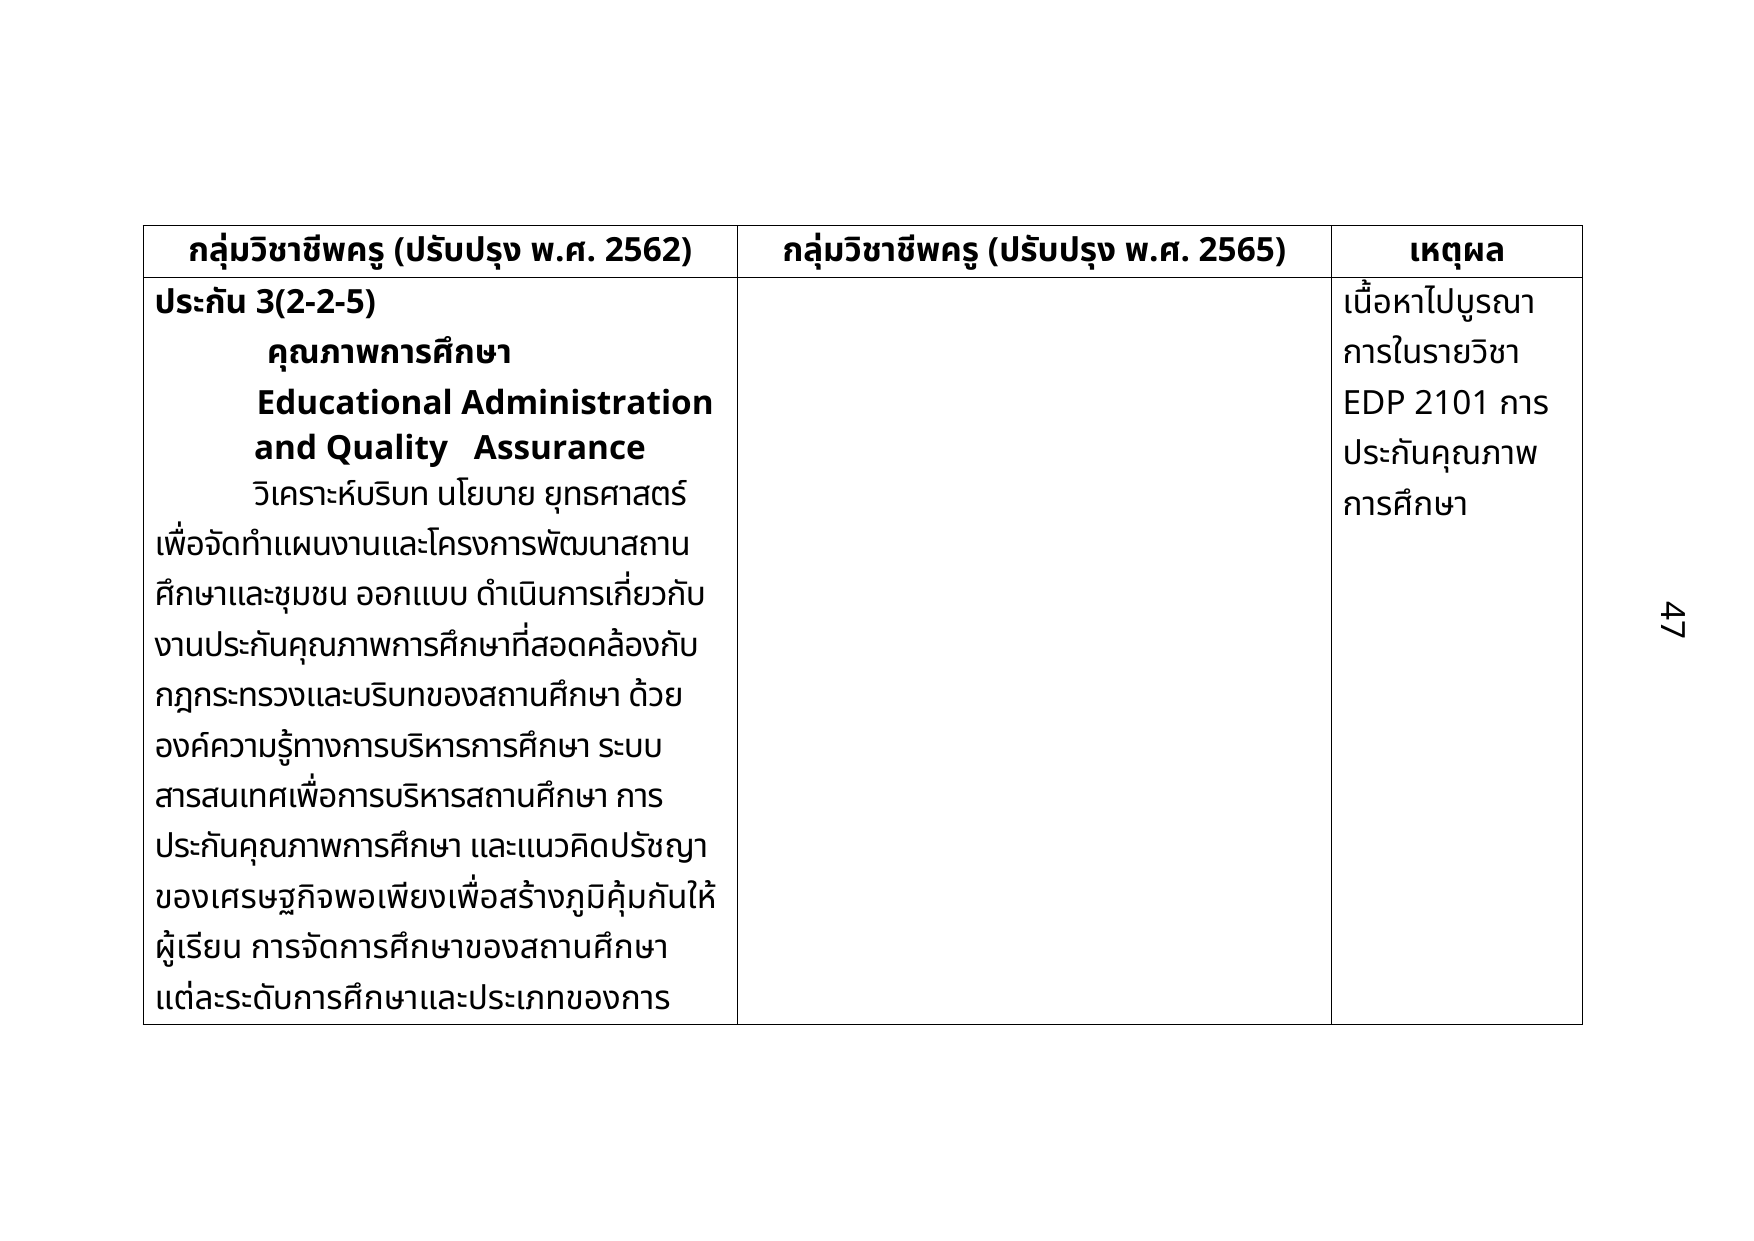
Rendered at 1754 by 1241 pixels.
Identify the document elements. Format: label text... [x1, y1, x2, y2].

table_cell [144, 278, 737, 1024]
table_header กลุ่มวิชาชีพครู (ปรับปรุง พ.ศ. 2565) [738, 226, 1331, 277]
table_header กลุ่มวิชาชีพครู (ปรับปรุง พ.ศ. 2562) [144, 226, 737, 277]
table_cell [1332, 278, 1582, 1024]
table_cell [738, 278, 1331, 1024]
table_header เหตุผล [1332, 226, 1582, 277]
